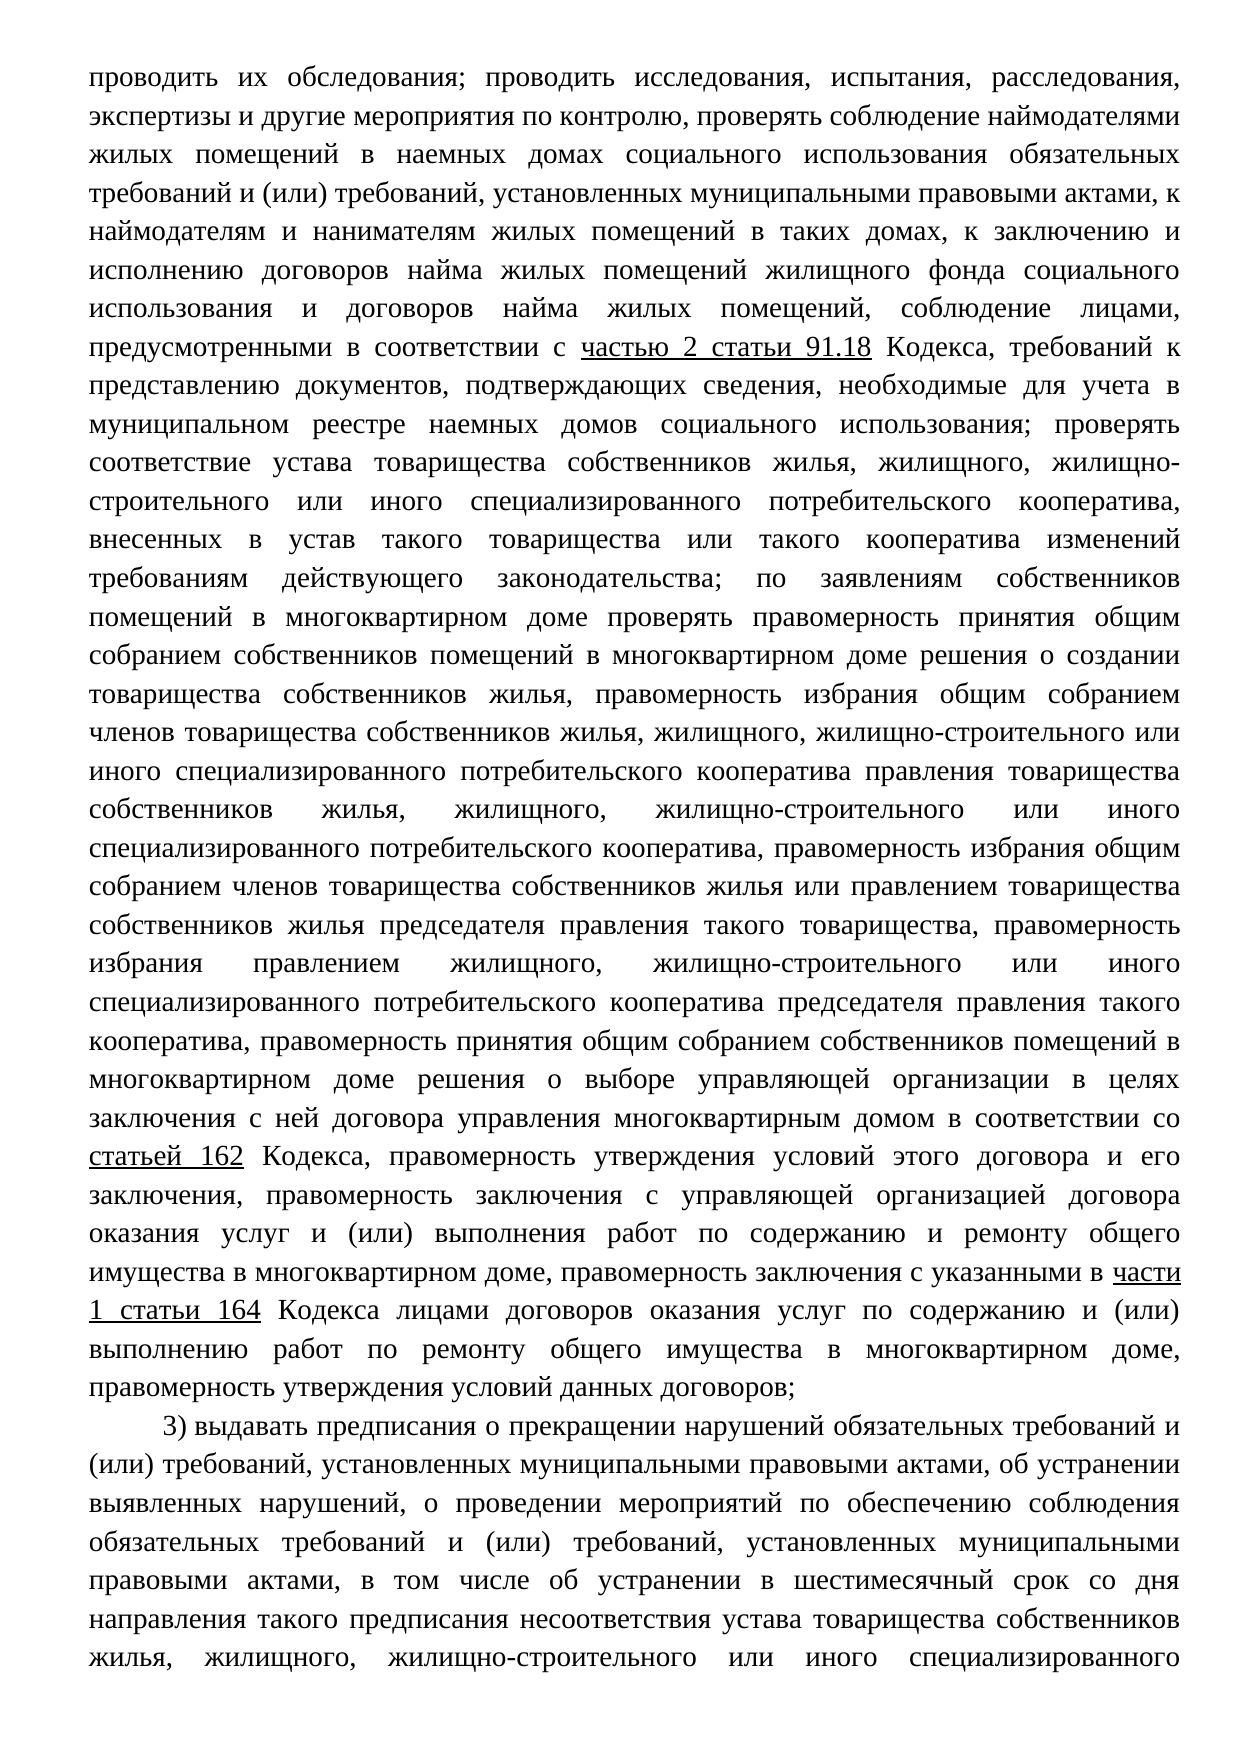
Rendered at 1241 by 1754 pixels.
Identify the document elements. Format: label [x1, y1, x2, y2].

text [89, 1408, 1181, 1673]
text [89, 59, 1181, 1403]
